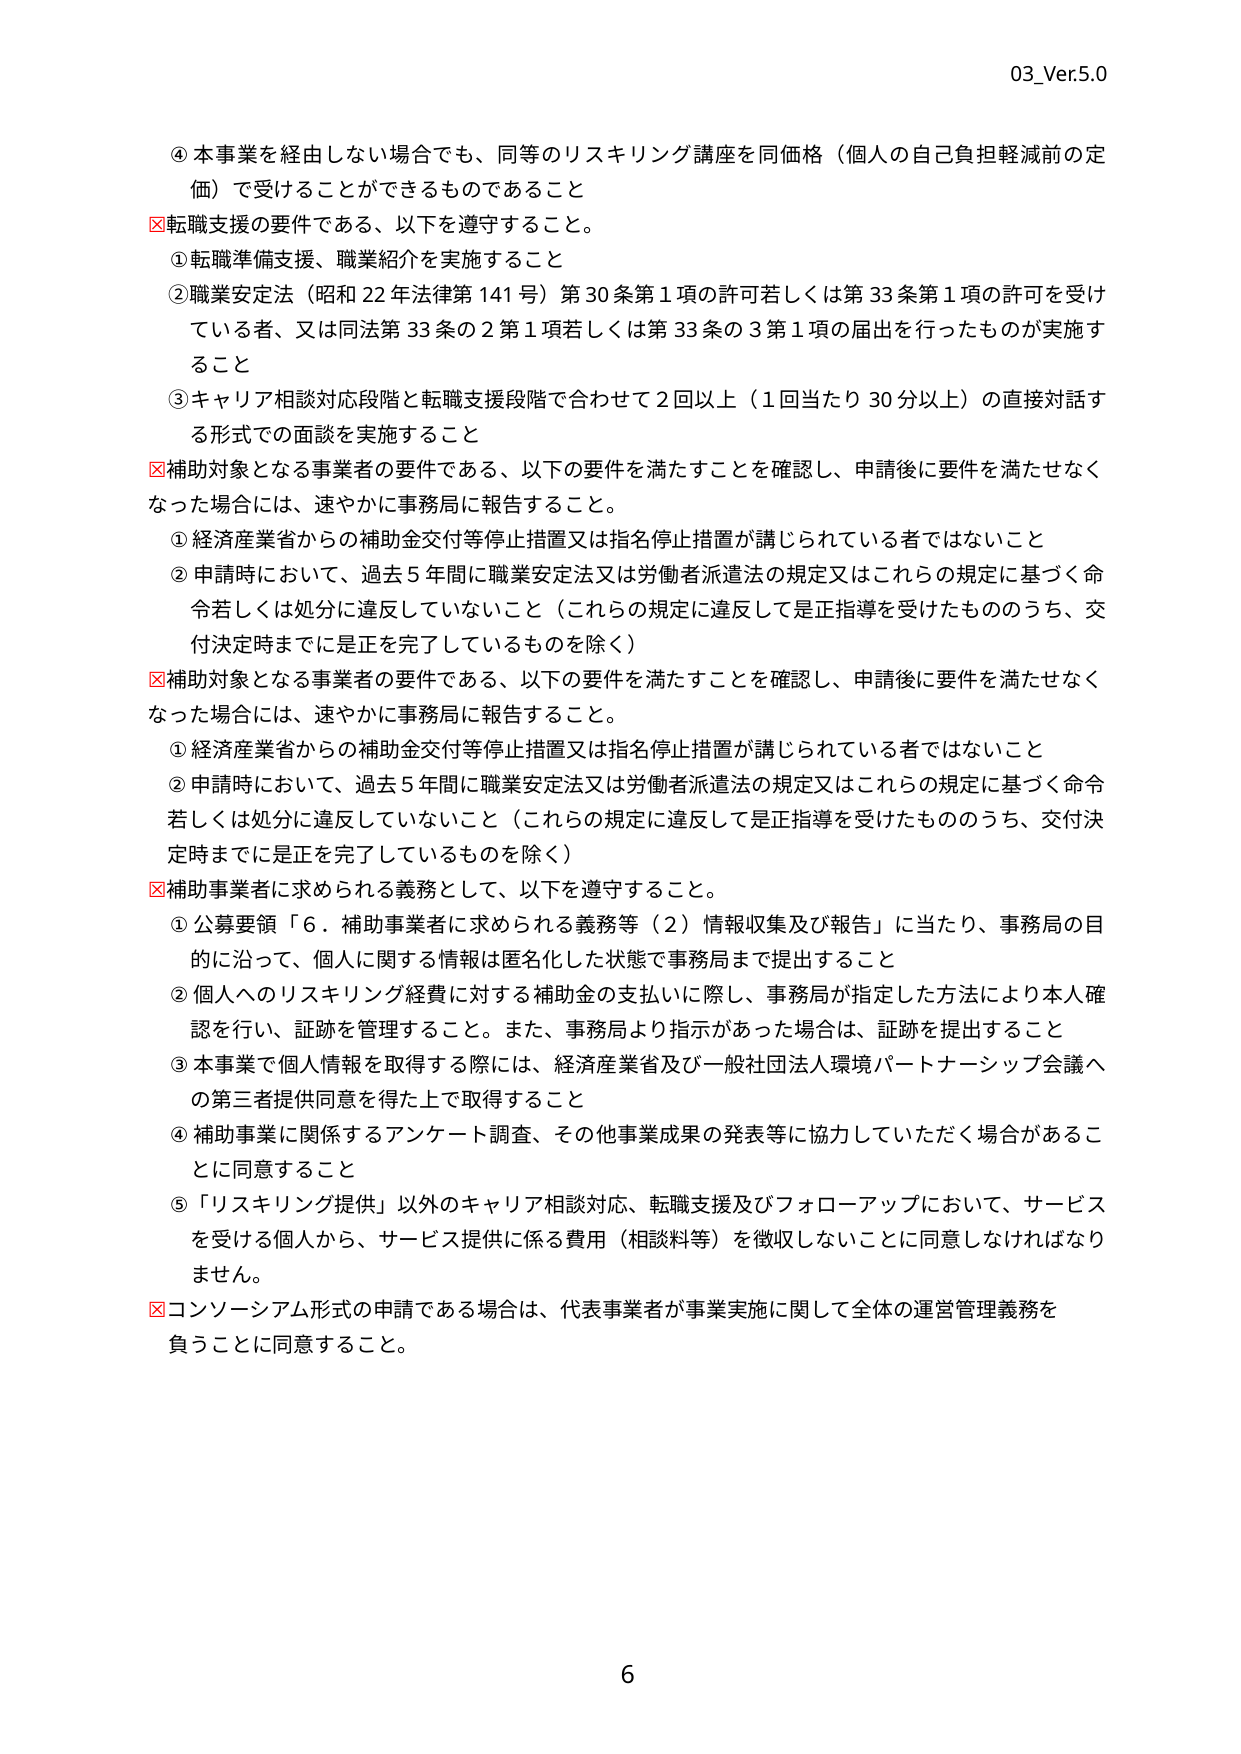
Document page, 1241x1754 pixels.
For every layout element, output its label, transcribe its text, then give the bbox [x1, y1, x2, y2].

list 転職準備支援、職業紹介を実施すること [169, 241, 1107, 276]
text ①公募要領「６．補助事業者に求められる義務等（２）情報収集及び報告」に当たり、事務局の目的に沿って、個人に関する情報は匿名化した状態で事務局まで提出すること [169, 906, 1107, 976]
text ①経済産業省からの補助金交付等停止措置又は指名停止措置が講じられている者ではないこと [148, 731, 1107, 766]
text ④本事業を経由しない場合でも、同等のリスキリング講座を同価格（個人の自己負担軽減前の定価）で受けることができるものであること [169, 136, 1107, 206]
text ③キャリア相談対応段階と転職支援段階で合わせて２回以上（１回当たり30分以上）の直接対話する形式での面談を実施すること [148, 381, 1107, 451]
text 転職支援の要件である、以下を遵守すること。 [148, 206, 1107, 241]
text ②職業安定法（昭和22年法律第141号）第30条第１項の許可若しくは第33条第１項の許可を受けている者、又は同法第33条の２第１項若しくは第33条の３第１項の届出を行ったものが実施すること [148, 276, 1107, 381]
text ②申請時において、過去５年間に職業安定法又は労働者派遣法の規定又はこれらの規定に基づく命令若しくは処分に違反していないこと（これらの規定に違反して是正指導を受けたもののうち、交付決定時までに是正を完了しているものを除く） [168, 766, 1107, 871]
text ②申請時において、過去５年間に職業安定法又は労働者派遣法の規定又はこれらの規定に基づく命令若しくは処分に違反していないこと（これらの規定に違反して是正指導を受けたもののうち、交付決定時までに是正を完了しているものを除く） [169, 556, 1107, 661]
text ④補助事業に関係するアンケート調査、その他事業成果の発表等に協力していただく場合があることに同意すること [169, 1116, 1107, 1186]
text ③本事業で個人情報を取得する際には、経済産業省及び一般社団法人環境パートナーシップ会議への第三者提供同意を得た上で取得すること [169, 1046, 1107, 1116]
text 補助対象となる事業者の要件である、以下の要件を満たすことを確認し、申請後に要件を満たせなくなった場合には、速やかに事務局に報告すること。 [148, 661, 1107, 731]
text ①経済産業省からの補助金交付等停止措置又は指名停止措置が講じられている者ではないこと [169, 521, 1107, 556]
text コンソーシアム形式の申請である場合は、代表事業者が事業実施に関して全体の運営管理義務を [148, 1291, 1107, 1326]
text 補助対象となる事業者の要件である、以下の要件を満たすことを確認し、申請後に要件を満たせなくなった場合には、速やかに事務局に報告すること。 [148, 451, 1107, 521]
text 負うことに同意すること。 [148, 1326, 1107, 1361]
text ⑤「リスキリング提供」以外のキャリア相談対応、転職支援及びフォローアップにおいて、サービスを受ける個人から、サービス提供に係る費用（相談料等）を徴収しないことに同意しなければなりません。 [169, 1186, 1107, 1291]
text 補助事業者に求められる義務として、以下を遵守すること。 [148, 871, 1107, 906]
text ②個人へのリスキリング経費に対する補助金の支払いに際し、事務局が指定した方法により本人確認を行い、証跡を管理すること。また、事務局より指示があった場合は、証跡を提出すること [169, 976, 1107, 1046]
